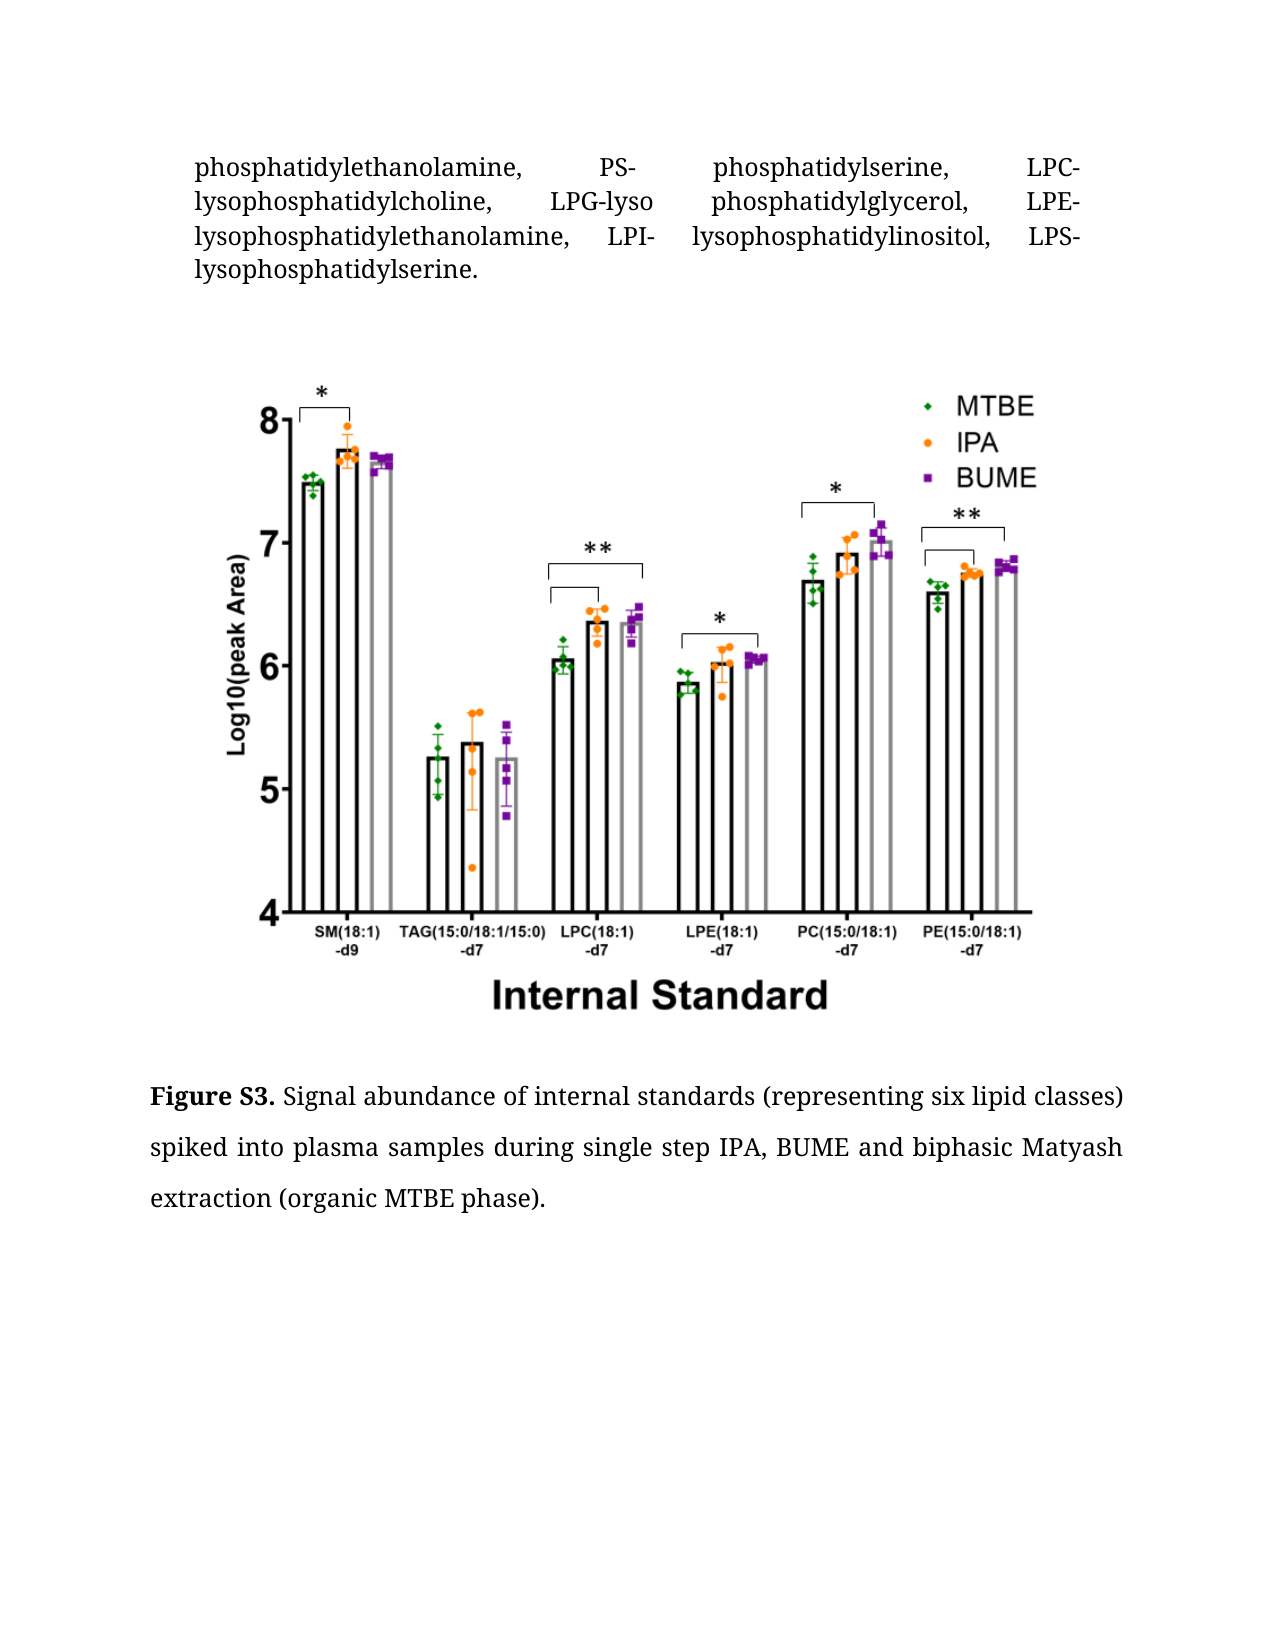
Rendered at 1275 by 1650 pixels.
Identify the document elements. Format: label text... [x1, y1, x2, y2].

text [194, 150, 1081, 286]
text Figure S3. Signal abundance of internal standards (representing six lipid classes) spiked into plasma samples during single step IPA, BUME and biphasic Matyash extraction (organic MTBE phase). [150, 1078, 1125, 1214]
picture [150, 311, 1125, 1064]
